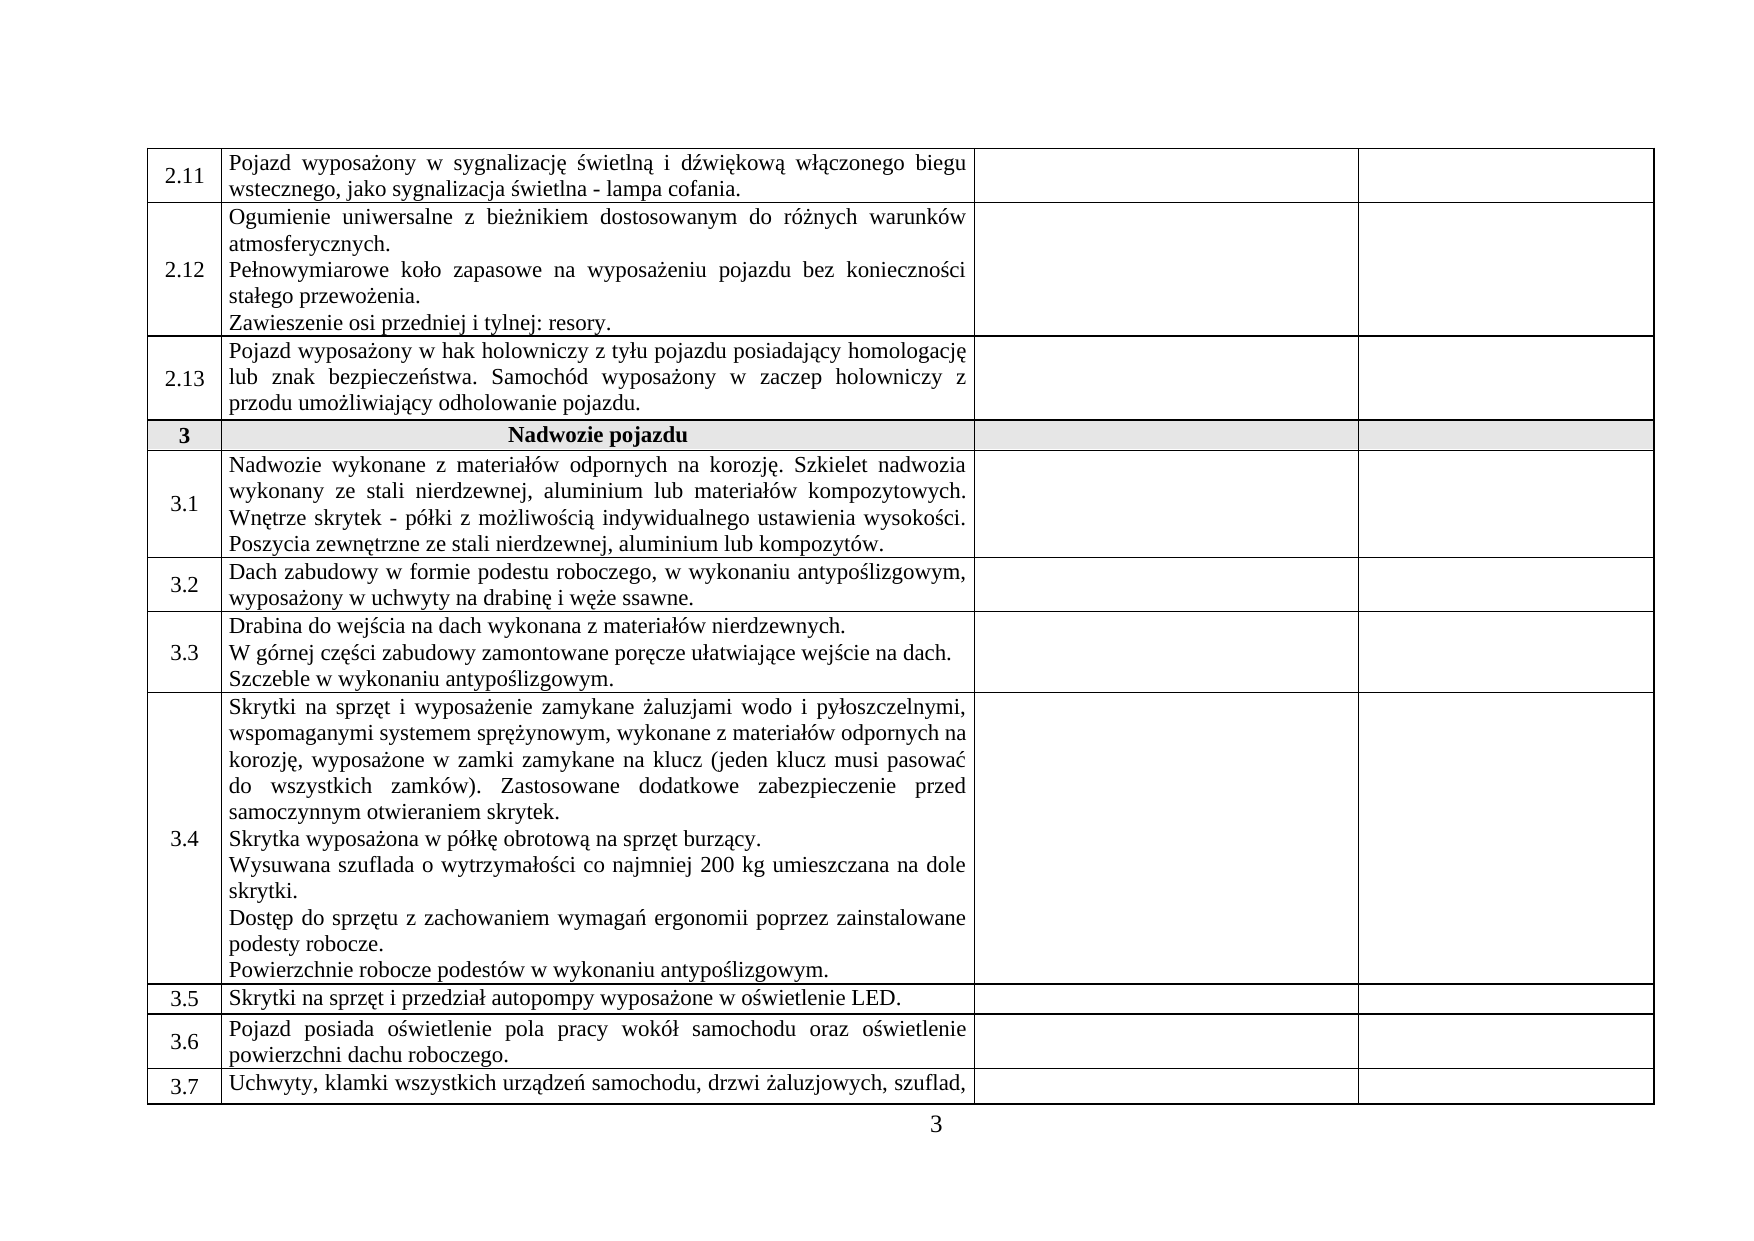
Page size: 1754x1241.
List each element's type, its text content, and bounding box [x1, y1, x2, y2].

table_cell Ogumienie uniwersalne z bieżnikiem dostosowanym do różnych warunków atmosferycznych. Pełnowymiarowe koło zapasowe na wyposażeniu pojazdu bez konieczności stałego przewożenia. Zawieszenie osi przedniej i tylnej: resory. [222, 203, 974, 335]
table_cell 3.2 [148, 558, 221, 611]
table_cell 3.5 [148, 985, 221, 1013]
table_cell Skrytki na sprzęt i wyposażenie zamykane żaluzjami wodo i pyłoszczelnymi, wspomaganymi systemem sprężynowym, wykonane z materiałów odpornych na korozję, wyposażone w zamki zamykane na klucz (jeden klucz musi pasować do wszystkich zamków). Zastosowane dodatkowe zabezpieczenie przed samoczynnym otwieraniem skrytek. Skrytka wyposażona w półkę obrotową na sprzęt burzący. Wysuwana szuflada o wytrzymałości co najmniej 200 kg umieszczana na dole skrytki. Dostęp do sprzętu z zachowaniem wymagań ergonomii poprzez zainstalowane podesty robocze. Powierzchnie robocze podestów w wykonaniu antypoślizgowym. [222, 693, 974, 983]
table_cell Skrytki na sprzęt i przedział autopompy wyposażone w oświetlenie LED. [222, 985, 974, 1013]
table_cell Drabina do wejścia na dach wykonana z materiałów nierdzewnych. W górnej części zabudowy zamontowane poręcze ułatwiające wejście na dach. Szczeble w wykonaniu antypoślizgowym. [222, 612, 974, 691]
table_cell [1359, 693, 1653, 983]
table_cell 3.3 [148, 612, 221, 691]
table_cell 2.11 [148, 149, 221, 202]
table_cell Pojazd wyposażony w sygnalizację świetlną i dźwiękową włączonego biegu wstecznego, jako sygnalizacja świetlna - lampa cofania. [222, 149, 974, 202]
table_cell 2.12 [148, 203, 221, 335]
table_cell 3 [148, 421, 221, 449]
table_cell [1359, 1015, 1653, 1067]
table_cell [1359, 985, 1653, 1013]
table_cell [222, 1069, 974, 1103]
table_cell [975, 1015, 1358, 1067]
table_cell 2.13 [148, 337, 221, 419]
table_cell 3.7 [148, 1069, 221, 1103]
table_cell [1359, 612, 1653, 691]
table_cell Nadwozie wykonane z materiałów odpornych na korozję. Szkielet nadwozia wykonany ze stali nierdzewnej, aluminium lub materiałów kompozytowych. Wnętrze skrytek - półki z możliwością indywidualnego ustawienia wysokości. Poszycia zewnętrzne ze stali nierdzewnej, aluminium lub kompozytów. [222, 451, 974, 556]
table_cell 3.6 [148, 1015, 221, 1067]
table_cell [1359, 421, 1653, 449]
table_cell [975, 558, 1358, 611]
table_cell [1359, 1069, 1653, 1103]
table_cell Nadwozie pojazdu [222, 421, 974, 449]
table_cell [975, 985, 1358, 1013]
table_cell [975, 1069, 1358, 1103]
table_cell [1359, 451, 1653, 556]
table_cell Dach zabudowy w formie podestu roboczego, w wykonaniu antypoślizgowym, wyposażony w uchwyty na drabinę i węże ssawne. [222, 558, 974, 611]
table_cell [1359, 149, 1653, 202]
table_cell [1359, 337, 1653, 419]
table_cell [975, 203, 1358, 335]
table_cell [975, 693, 1358, 983]
table_cell [975, 149, 1358, 202]
table_cell Pojazd wyposażony w hak holowniczy z tyłu pojazdu posiadający homologację lub znak bezpieczeństwa. Samochód wyposażony w zaczep holowniczy z przodu umożliwiający odholowanie pojazdu. [222, 337, 974, 419]
table_cell [975, 451, 1358, 556]
table_cell [975, 337, 1358, 419]
table_cell [1359, 558, 1653, 611]
table_cell 3.4 [148, 693, 221, 983]
table_cell [975, 421, 1358, 449]
table_cell [975, 612, 1358, 691]
table_cell 3.1 [148, 451, 221, 556]
table_cell Pojazd posiada oświetlenie pola pracy wokół samochodu oraz oświetlenie powierzchni dachu roboczego. [222, 1015, 974, 1067]
table_cell [1359, 203, 1653, 335]
